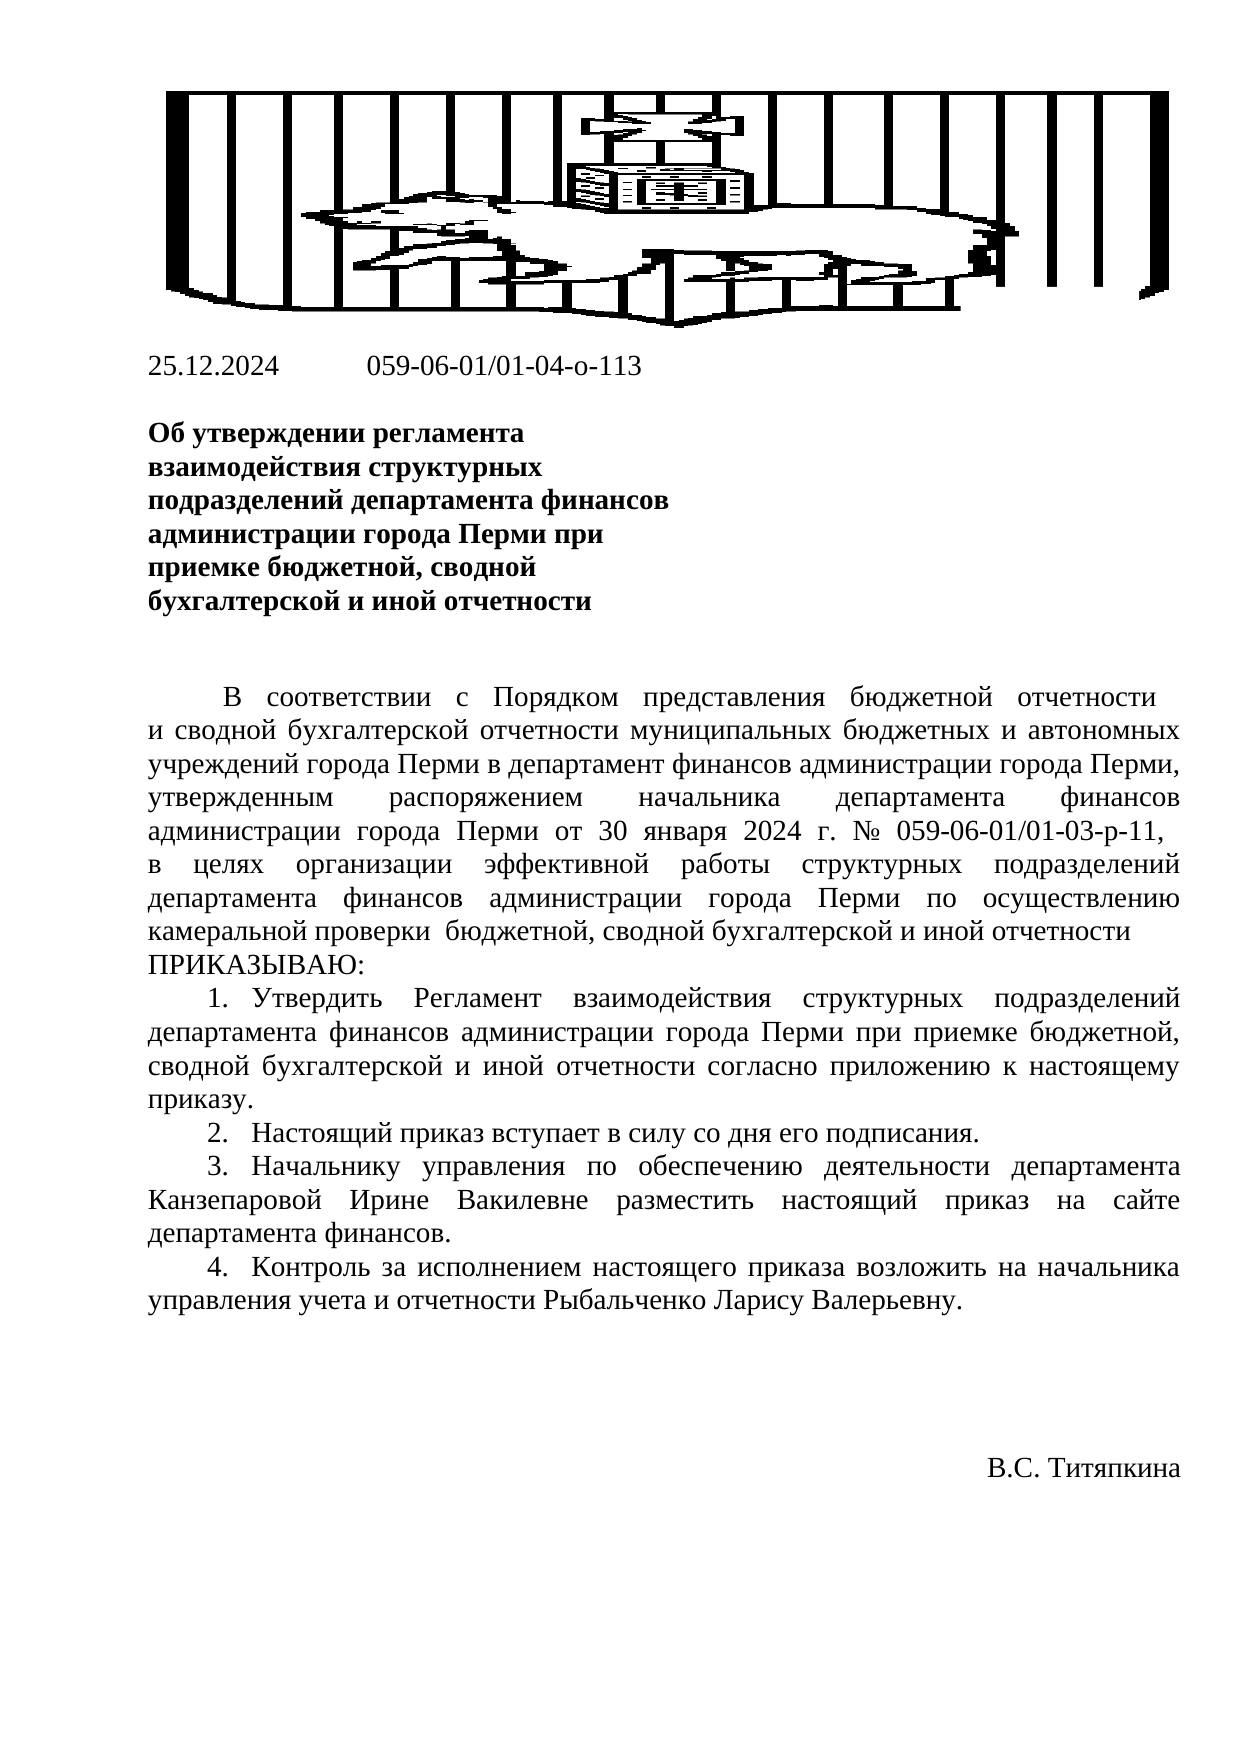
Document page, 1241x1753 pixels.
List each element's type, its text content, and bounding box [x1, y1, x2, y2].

list Утвердить Регламент взаимодействия структурных подразделений департамента финансов администрации города Перми при приемке бюджетной, сводной бухгалтерской и иной отчетности согласно приложению к настоящему приказу. [148, 981, 1181, 1115]
list Контроль за исполнением настоящего приказа возложить на начальника управления учета и отчетности Рыбальченко Ларису Валерьевну. [148, 1249, 1181, 1316]
text Об утверждении регламента взаимодействия структурных подразделений департамента финансов администрации города Перми при приемке бюджетной, сводной бухгалтерской и иной отчетности [148, 415, 680, 616]
list Настоящий приказ вступает в силу со дня его подписания. [148, 1115, 1181, 1148]
text В соответствии с Порядком представления бюджетной отчетности и сводной бухгалтерской отчетности муниципальных бюджетных и автономных учреждений города Перми в департамент финансов администрации города Перми, утвержденным распоряжением начальника департамента финансов администрации города Перми от 30 января 2024 г. № 059-06-01/01-03-р-11, в целях организации эффективной работы структурных подразделений департамента финансов администрации города Перми по осуществлению камеральной проверки бюджетной, сводной бухгалтерской и иной отчетности [148, 679, 1181, 947]
text 25.12.2024 059-06-01/01-04-о-113 [148, 348, 1181, 382]
list Начальнику управления по обеспечению деятельности департамента Канзепаровой Ирине Вакилевне разместить настоящий приказ на сайте департамента финансов. [148, 1148, 1181, 1249]
text ПРИКАЗЫВАЮ: [148, 947, 1181, 981]
text В.С. Титяпкина [148, 1450, 1181, 1484]
